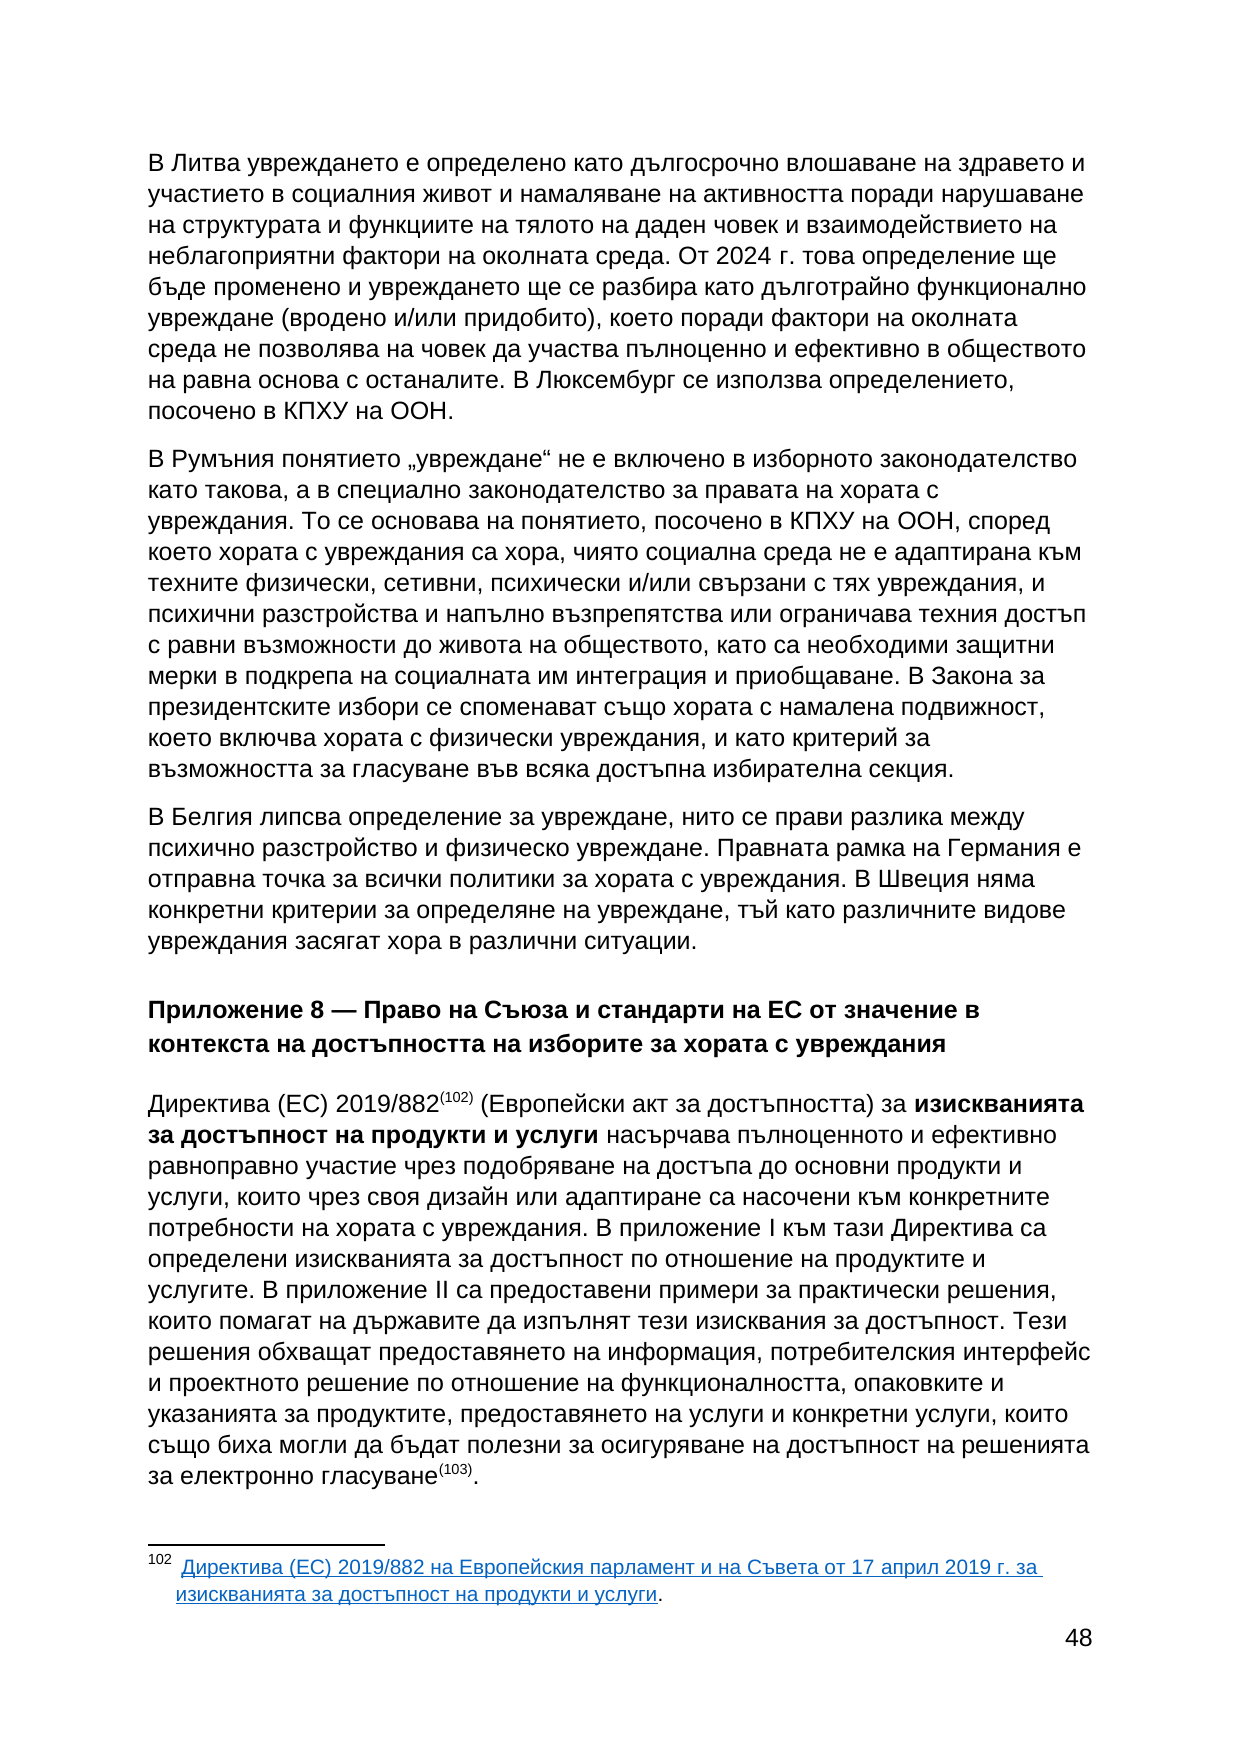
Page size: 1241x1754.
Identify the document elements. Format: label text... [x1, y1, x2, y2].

subtitle Приложение 8 ― Право на Съюза и стандарти на ЕС от значение в контекста на достъпността на изборите за хората с увреждания [148, 994, 1092, 1058]
text В Литва увреждането е определено като дългосрочно влошаване на здравето и участието в социалния живот и намаляване на активността поради нарушаване на структурата и функциите на тялото на даден човек и взаимодействието на неблагоприятни фактори на околната среда. От 2024 г. това определение ще бъде променено и увреждането ще се разбира като дълготрайно функционално увреждане (вродено и/или придобито), което поради фактори на околната среда не позволява на човек да участва пълноценно и ефективно в обществото на равна основа с останалите. В Люксембург се използва определението, посочено в КПХУ на ООН. [148, 148, 1092, 425]
text В Румъния понятието „увреждане“ не е включено в изборното законодателство като такова, а в специално законодателство за правата на хората с увреждания. То се основава на понятието, посочено в КПХУ на ООН, според което хората с увреждания са хора, чиято социална среда не е адаптирана към техните физически, сетивни, психически и/или свързани с тях увреждания, и психични разстройства и напълно възпрепятства или ограничава техния достъп с равни възможности до живота на обществото, като са необходими защитни мерки в подкрепа на социалната им интеграция и приобщаване. В Закона за президентските избори се споменават също хората с намалена подвижност, което включва хората с физически увреждания, и като критерий за възможността за гласуване във всяка достъпна избирателна секция. [148, 444, 1092, 783]
text Директива (ЕС) 2019/882() (Европейски акт за достъпността) за изискванията за достъпност на продукти и услуги насърчава пълноценното и ефективно равноправно участие чрез подобряване на достъпа до основни продукти и услуги, които чрез своя дизайн или адаптиране са насочени към конкретните потребности на хората с увреждания. В приложение I към тази Директива са определени изискванията за достъпност по отношение на продуктите и услугите. В приложение II са предоставени примери за практически решения, които помагат на държавите да изпълнят тези изисквания за достъпност. Тези решения обхващат предоставянето на информация, потребителския интерфейс и проектното решение по отношение на функционалността, опаковките и указанията за продуктите, предоставянето на услуги и конкретни услуги, които също биха могли да бъдат полезни за осигуряване на достъпност на решенията за електронно гласуване(). [148, 1088, 1092, 1490]
text В Белгия липсва определение за увреждане, нито се прави разлика между психично разстройство и физическо увреждане. Правната рамка на Германия е отправна точка за всички политики за хората с увреждания. В Швеция няма конкретни критерии за определяне на увреждане, тъй като различните видове увреждания засягат хора в различни ситуации. [148, 802, 1092, 955]
